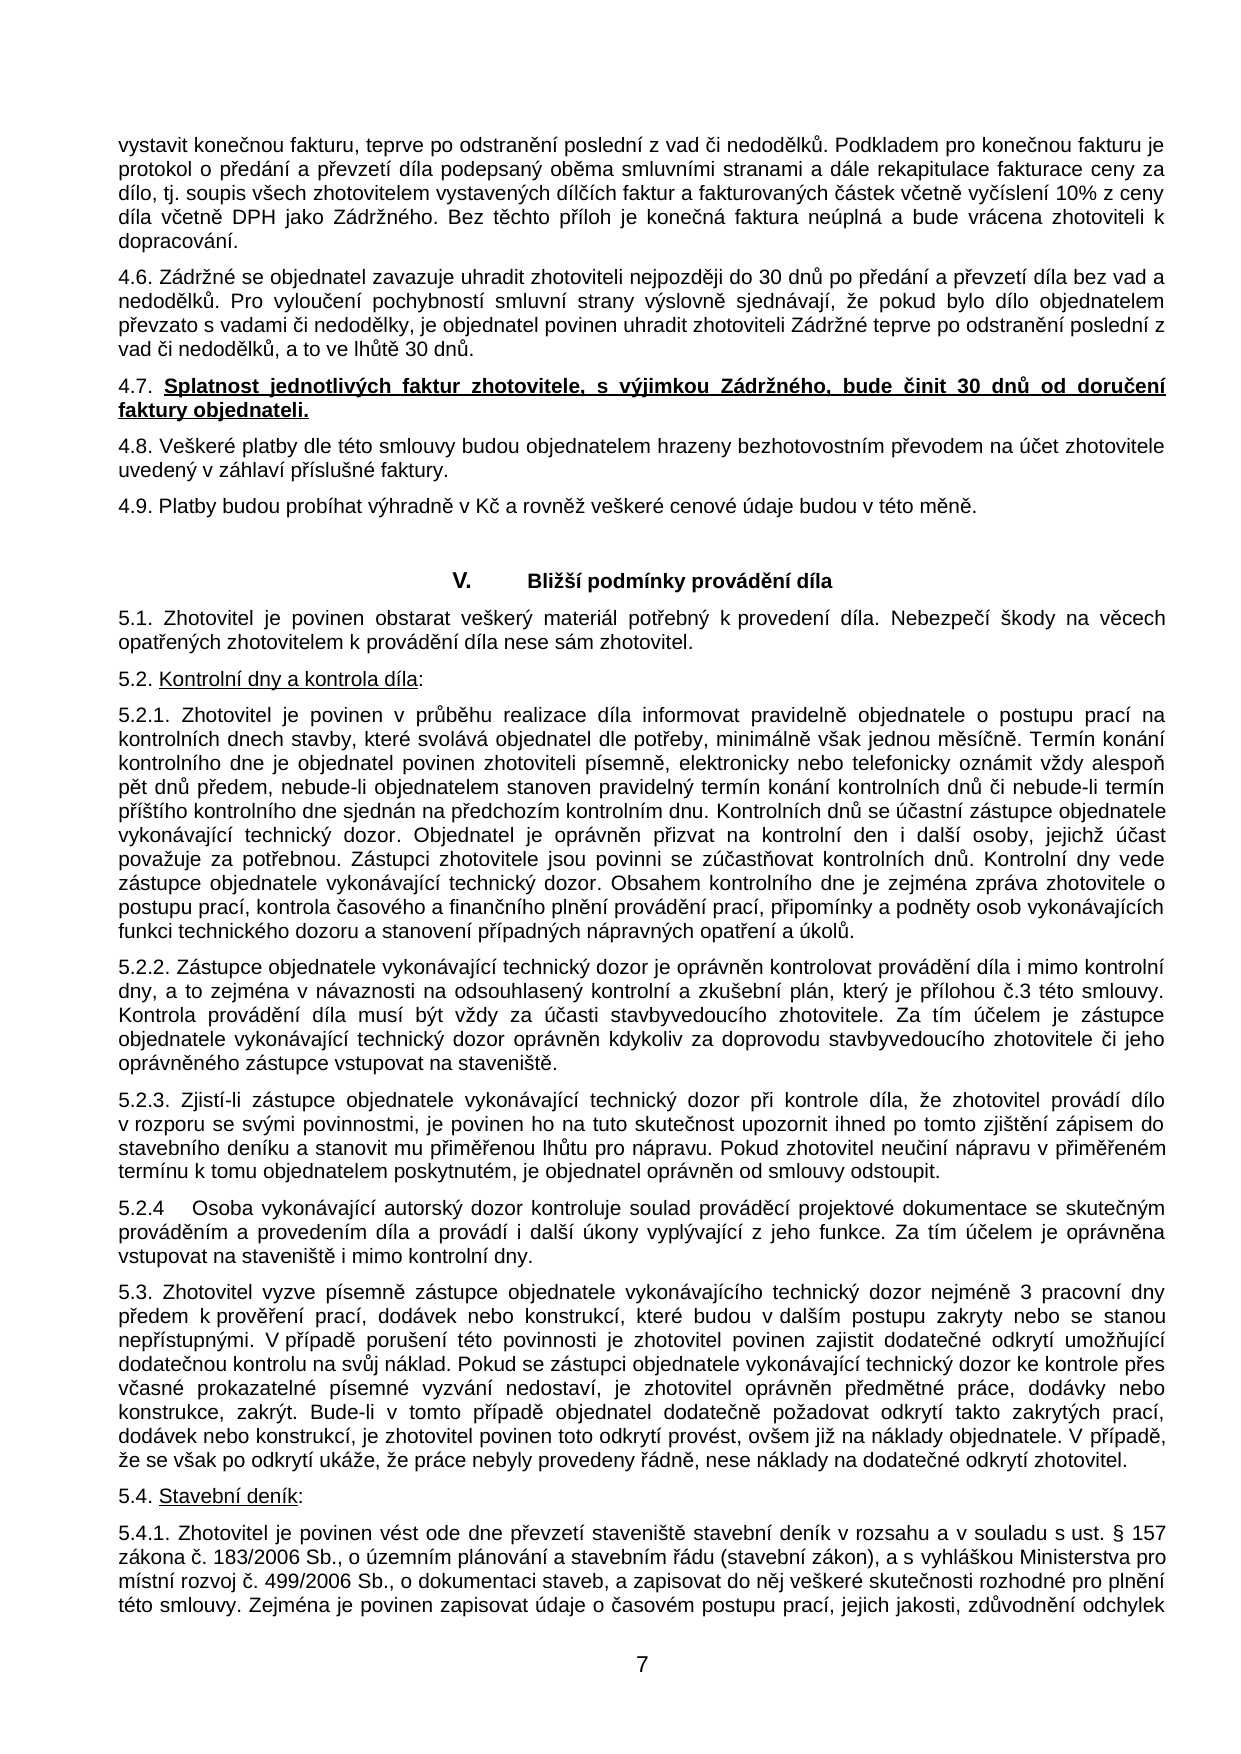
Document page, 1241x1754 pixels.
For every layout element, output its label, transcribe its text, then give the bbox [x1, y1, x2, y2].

text 5.1. Zhotovitel je povinen obstarat veškerý materiál potřebný k provedení díla. Nebezpečí škody na věcech opatřených zhotovitelem k provádění díla nese sám zhotovitel. [118, 606, 1166, 654]
text 4.6. Zádržné se objednatel zavazuje uhradit zhotoviteli nejpozději do 30 dnů po předání a převzetí díla bez vad a nedodělků. Pro vyloučení pochybností smluvní strany výslovně sjednávají, že pokud bylo dílo objednatelem převzato s vadami či nedodělky, je objednatel povinen uhradit zhotoviteli Zádržné teprve po odstranění poslední z vad či nedodělků, a to ve lhůtě 30 dnů. [118, 265, 1166, 361]
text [118, 133, 1166, 253]
text 5.2.3. Zjistí-li zástupce objednatele vykonávající technický dozor při kontrole díla, že zhotovitel provádí dílo v rozporu se svými povinnostmi, je povinen ho na tuto skutečnost upozornit ihned po tomto zjištění zápisem do stavebního deníku a stanovit mu přiměřenou lhůtu pro nápravu. Pokud zhotovitel neučiní nápravu v přiměřeném termínu k tomu objednatelem poskytnutém, je objednatel oprávněn od smlouvy odstoupit. [118, 1087, 1166, 1183]
subtitle Bližší podmínky provádění díla [118, 567, 1166, 594]
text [118, 1521, 1166, 1617]
text 4.9. Platby budou probíhat výhradně v Kč a rovněž veškeré cenové údaje budou v této měně. [118, 494, 1166, 518]
text 5.4. Stavební deník: [118, 1484, 1166, 1508]
text 5.3. Zhotovitel vyzve písemně zástupce objednatele vykonávajícího technický dozor nejméně 3 pracovní dny předem k prověření prací, dodávek nebo konstrukcí, které budou v dalším postupu zakryty nebo se stanou nepřístupnými. V případě porušení této povinnosti je zhotovitel povinen zajistit dodatečné odkrytí umožňující dodatečnou kontrolu na svůj náklad. Pokud se zástupci objednatele vykonávající technický dozor ke kontrole přes včasné prokazatelné písemné vyzvání nedostaví, je zhotovitel oprávněn předmětné práce, dodávky nebo konstrukce, zakrýt. Bude-li v tomto případě objednatel dodatečně požadovat odkrytí takto zakrytých prací, dodávek nebo konstrukcí, je zhotovitel povinen toto odkrytí provést, ovšem již na náklady objednatele. V případě, že se však po odkrytí ukáže, že práce nebyly provedeny řádně, nese náklady na dodatečné odkrytí zhotovitel. [118, 1280, 1166, 1472]
text 5.2.1. Zhotovitel je povinen v průběhu realizace díla informovat pravidelně objednatele o postupu prací na kontrolních dnech stavby, které svolává objednatel dle potřeby, minimálně však jednou měsíčně. Termín konání kontrolního dne je objednatel povinen zhotoviteli písemně, elektronicky nebo telefonicky oznámit vždy alespoň pět dnů předem, nebude-li objednatelem stanoven pravidelný termín konání kontrolních dnů či nebude-li termín příštího kontrolního dne sjednán na předchozím kontrolním dnu. Kontrolních dnů se účastní zástupce objednatele vykonávající technický dozor. Objednatel je oprávněn přizvat na kontrolní den i další osoby, jejichž účast považuje za potřebnou. Zástupci zhotovitele jsou povinni se zúčastňovat kontrolních dnů. Kontrolní dny vede zástupce objednatele vykonávající technický dozor. Obsahem kontrolního dne je zejména zpráva zhotovitele o postupu prací, kontrola časového a finančního plnění provádění prací, připomínky a podněty osob vykonávajících funkci technického dozoru a stanovení případných nápravných opatření a úkolů. [118, 703, 1166, 943]
text 5.2. Kontrolní dny a kontrola díla: [118, 667, 1166, 691]
text 5.2.2. Zástupce objednatele vykonávající technický dozor je oprávněn kontrolovat provádění díla i mimo kontrolní dny, a to zejména v návaznosti na odsouhlasený kontrolní a zkušební plán, který je přílohou č.3 této smlouvy. Kontrola provádění díla musí být vždy za účasti stavbyvedoucího zhotovitele. Za tím účelem je zástupce objednatele vykonávající technický dozor oprávněn kdykoliv za doprovodu stavbyvedoucího zhotovitele či jeho oprávněného zástupce vstupovat na staveniště. [118, 955, 1166, 1075]
text 4.8. Veškeré platby dle této smlouvy budou objednatelem hrazeny bezhotovostním převodem na účet zhotovitele uvedený v záhlaví příslušné faktury. [118, 434, 1166, 482]
text 4.7. Splatnost jednotlivých faktur zhotovitele, s výjimkou Zádržného, bude činit 30 dnů od doručení faktury objednateli. [118, 373, 1166, 421]
text 5.2.4 Osoba vykonávající autorský dozor kontroluje soulad prováděcí projektové dokumentace se skutečným prováděním a provedením díla a provádí i další úkony vyplývající z jeho funkce. Za tím účelem je oprávněna vstupovat na staveniště i mimo kontrolní dny. [118, 1196, 1166, 1268]
